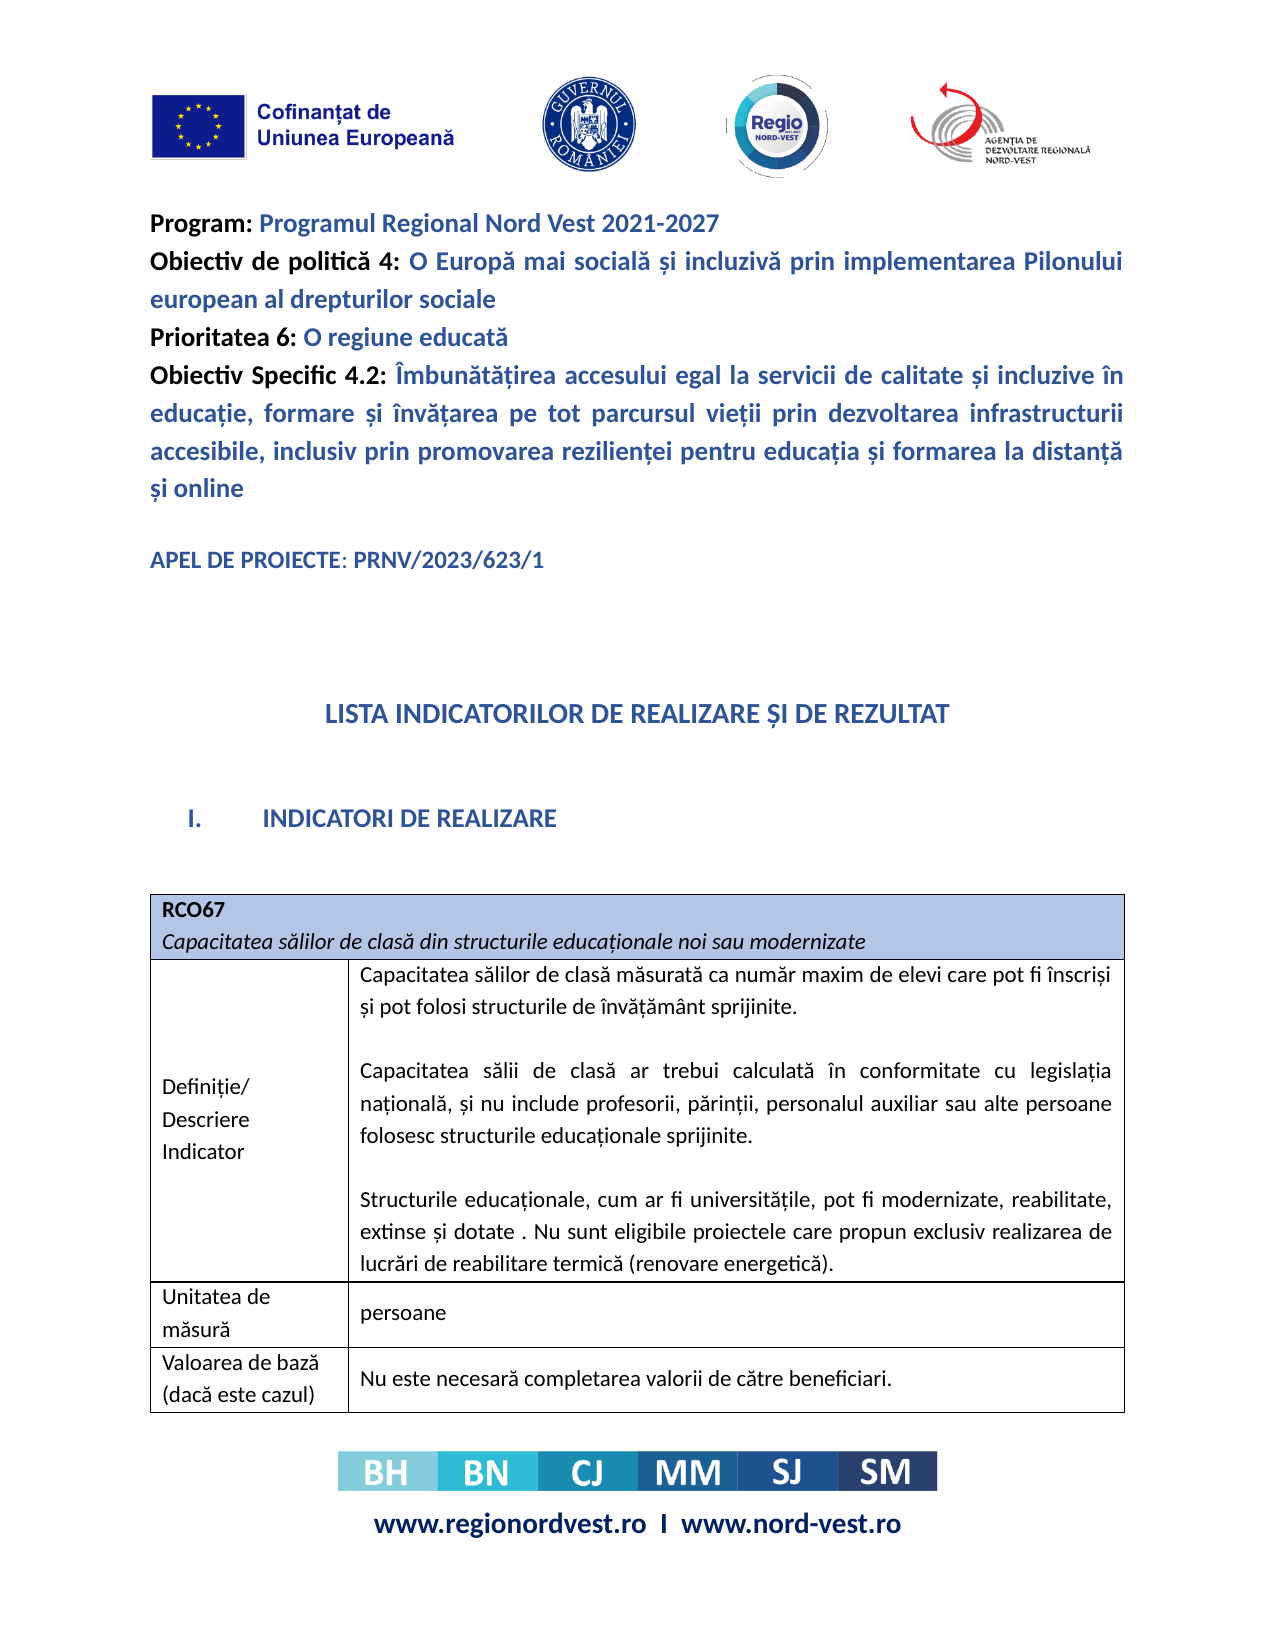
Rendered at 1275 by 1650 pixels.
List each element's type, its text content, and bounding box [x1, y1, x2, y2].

text LISTA INDICATORILOR DE REALIZARE ȘI DE REZULTAT [150, 695, 1125, 730]
table_cell Capacitatea sălilor de clasă măsurată ca număr maxim de elevi care pot fi înscriși și pot folosi structurile de învățământ sprijinite. Capacitatea sălii de clasă ar trebui calculată în conformitate cu legislația națională, și nu include profesorii, părinții, personalul auxiliar sau alte persoane folosesc structurile educaționale sprijinite. Structurile educaționale, cum ar fi universitățile, pot fi modernizate, reabilitate, extinse și dotate . Nu sunt eligibile proiectele care propun exclusiv realizarea de lucrări de reabilitare termică (renovare energetică). [349, 960, 1124, 1281]
table_cell Valoarea de bază (dacă este cazul) [151, 1348, 348, 1412]
text Obiectiv de politică 4: O Europă mai socială și incluzivă prin implementarea Pilonului european al drepturilor sociale [150, 244, 1125, 315]
list INDICATORI DE REALIZARE [187, 801, 1125, 834]
table_cell Unitatea de măsură [151, 1283, 348, 1347]
picture [337, 1451, 938, 1491]
table_cell Nu este necesară completarea valorii de către beneficiari. [349, 1348, 1124, 1412]
table_cell Definiție/Descriere Indicator [151, 960, 348, 1281]
picture [150, 75, 1091, 178]
table_cell persoane [349, 1283, 1124, 1347]
text Program: Programul Regional Nord Vest 2021-2027 [150, 206, 1125, 239]
table_header RCO67 Capacitatea sălilor de clasă din structurile educaționale noi sau modernizate [151, 895, 1124, 959]
text APEL DE PROIECTE: PRNV/2023/623/1 [150, 544, 1125, 575]
text Prioritatea 6: O regiune educată [150, 320, 1125, 353]
text Obiectiv Specific 4.2: Îmbunătățirea accesului egal la servicii de calitate și incluzive în educație, formare și învățarea pe tot parcursul vieții prin dezvoltarea infrastructurii accesibile, inclusiv prin promovarea rezilienței pentru educația și formarea la distanță și online [150, 358, 1125, 505]
